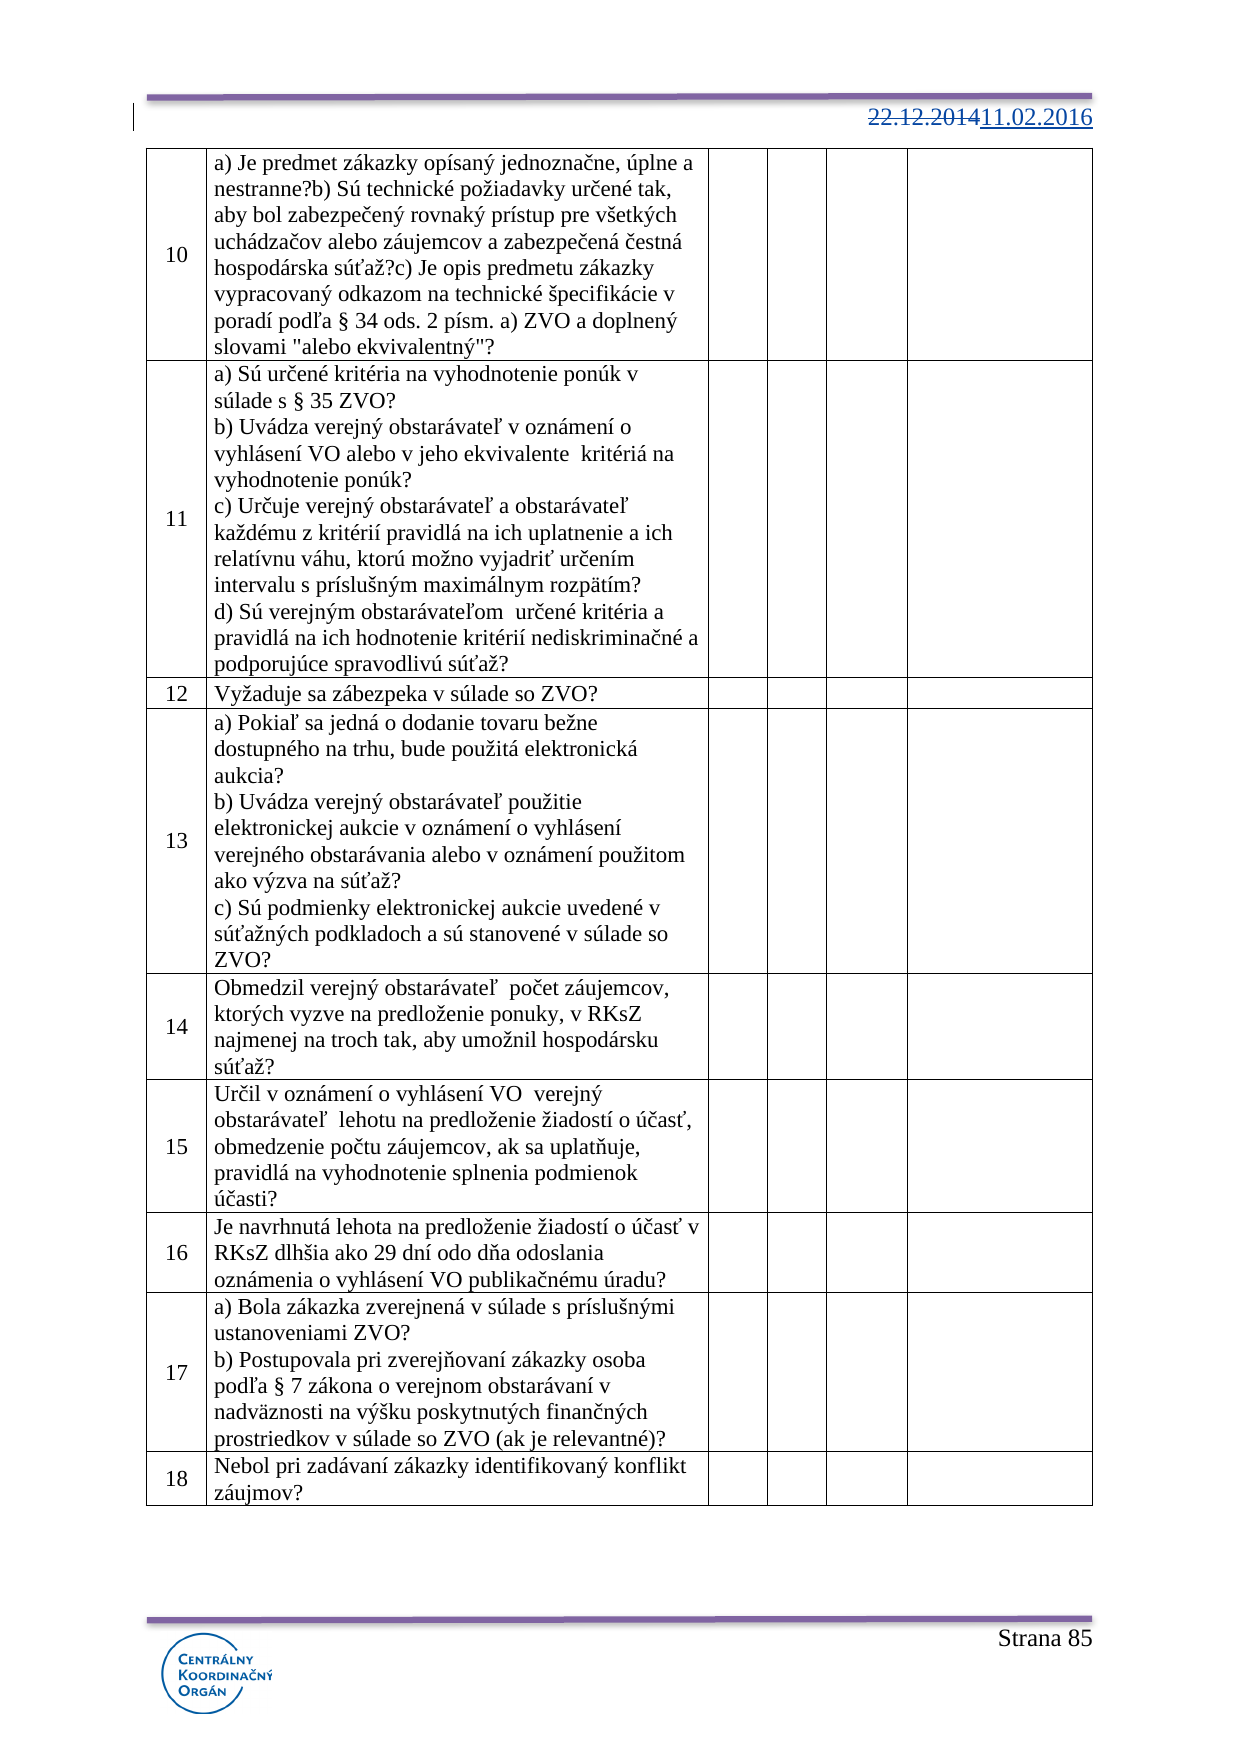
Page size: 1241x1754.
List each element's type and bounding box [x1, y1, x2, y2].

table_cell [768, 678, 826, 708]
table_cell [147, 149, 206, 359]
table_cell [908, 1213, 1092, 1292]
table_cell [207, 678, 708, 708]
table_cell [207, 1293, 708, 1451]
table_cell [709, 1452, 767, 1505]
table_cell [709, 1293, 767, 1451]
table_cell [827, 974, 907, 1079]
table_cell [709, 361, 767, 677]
picture [159, 1631, 272, 1713]
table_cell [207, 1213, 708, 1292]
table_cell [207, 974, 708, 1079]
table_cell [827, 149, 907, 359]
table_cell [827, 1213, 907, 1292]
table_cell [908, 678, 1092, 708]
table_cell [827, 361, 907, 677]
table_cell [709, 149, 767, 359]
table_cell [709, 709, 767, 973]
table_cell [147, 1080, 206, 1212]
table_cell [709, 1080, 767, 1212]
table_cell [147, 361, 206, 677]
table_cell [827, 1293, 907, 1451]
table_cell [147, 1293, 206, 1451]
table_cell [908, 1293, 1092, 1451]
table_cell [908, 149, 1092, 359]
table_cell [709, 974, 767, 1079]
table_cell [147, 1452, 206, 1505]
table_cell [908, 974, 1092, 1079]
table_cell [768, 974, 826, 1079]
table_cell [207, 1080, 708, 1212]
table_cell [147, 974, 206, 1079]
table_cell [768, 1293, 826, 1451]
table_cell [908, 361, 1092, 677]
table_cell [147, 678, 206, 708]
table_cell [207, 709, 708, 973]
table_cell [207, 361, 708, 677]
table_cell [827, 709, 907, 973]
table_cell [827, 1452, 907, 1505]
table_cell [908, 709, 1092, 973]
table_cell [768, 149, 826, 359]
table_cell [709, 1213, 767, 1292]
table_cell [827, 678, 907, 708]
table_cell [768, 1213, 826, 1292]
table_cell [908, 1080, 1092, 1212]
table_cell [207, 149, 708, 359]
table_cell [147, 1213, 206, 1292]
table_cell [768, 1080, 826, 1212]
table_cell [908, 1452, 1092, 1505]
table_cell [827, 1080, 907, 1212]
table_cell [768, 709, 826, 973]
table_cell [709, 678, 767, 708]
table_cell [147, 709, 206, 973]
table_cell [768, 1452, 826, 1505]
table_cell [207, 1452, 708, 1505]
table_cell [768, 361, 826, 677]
